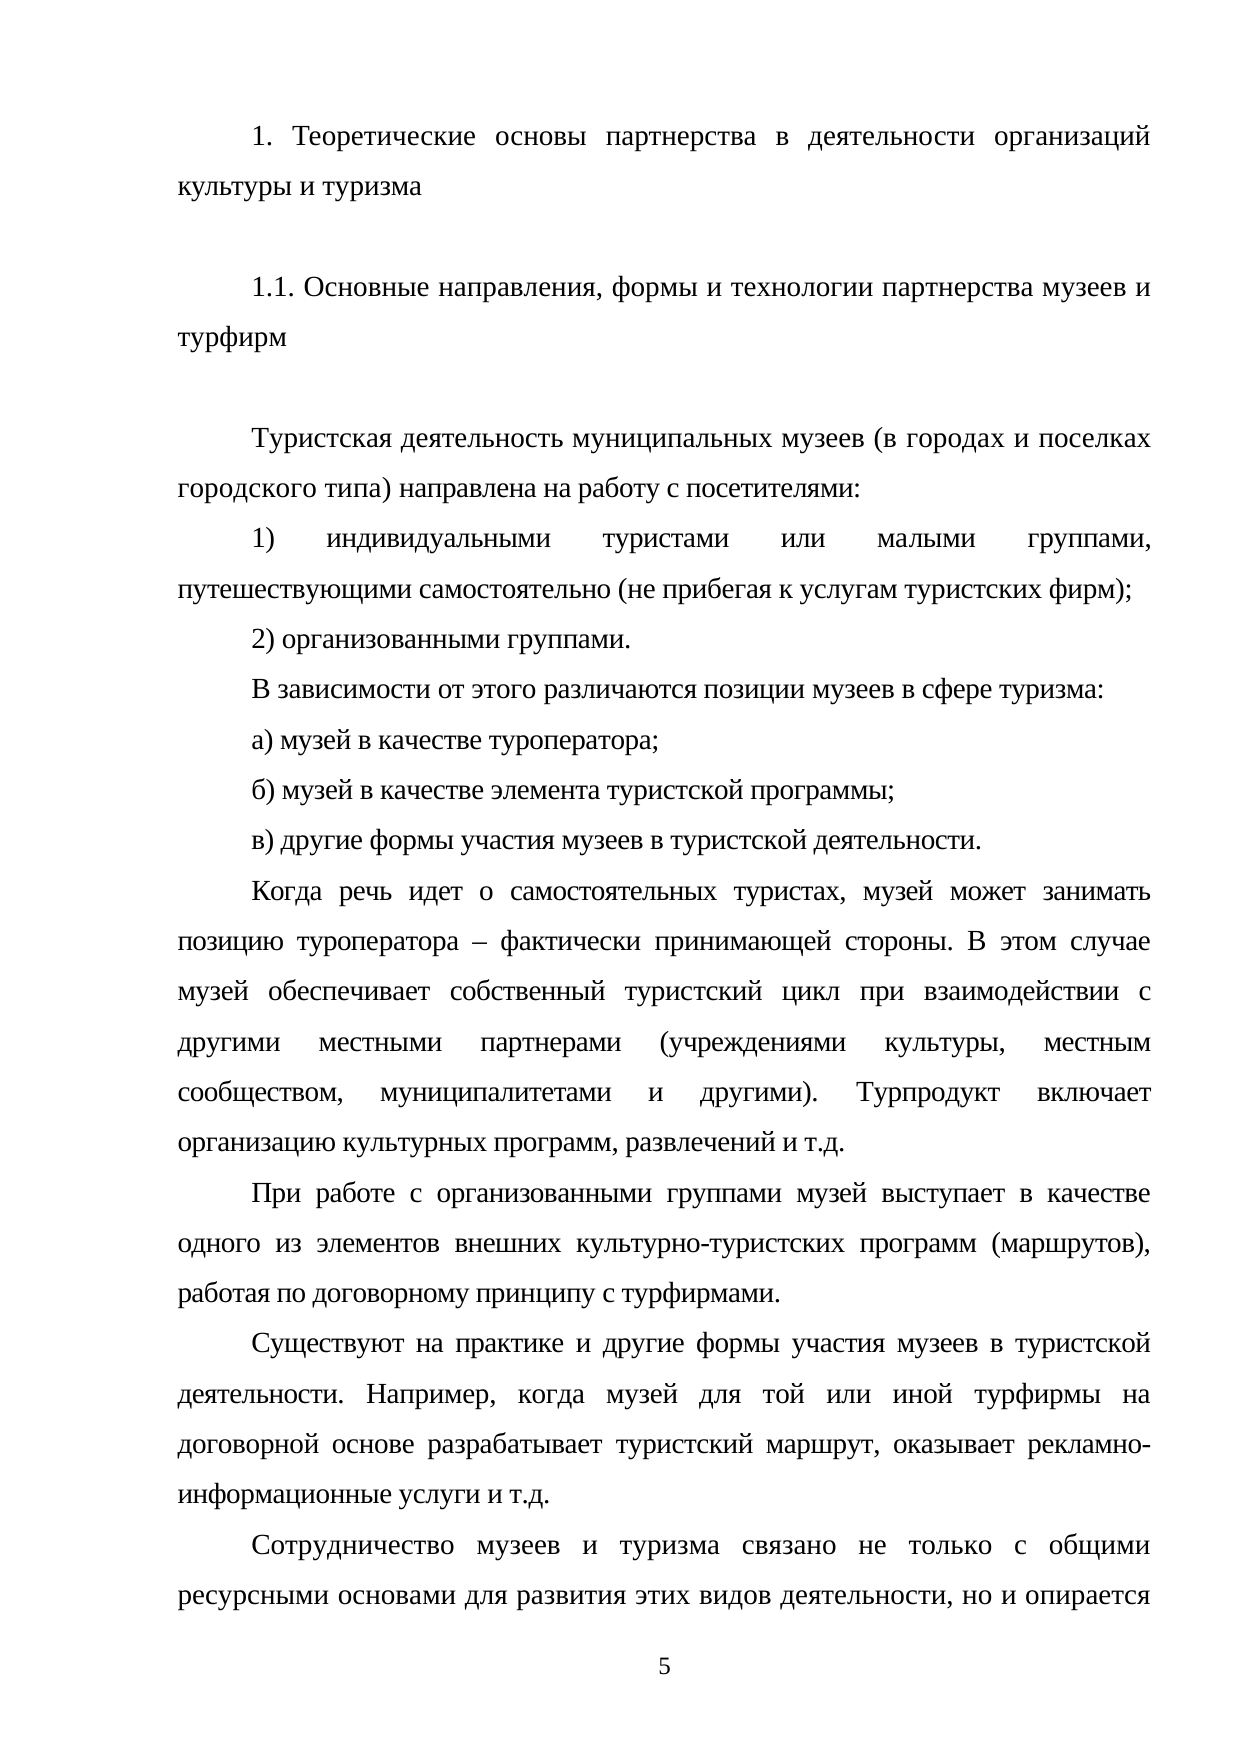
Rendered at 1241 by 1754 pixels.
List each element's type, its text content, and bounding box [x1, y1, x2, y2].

text При работе с организованными группами музей выступает в качестве одного из элементов внешних культурно-туристских программ (маршрутов), работая по договорному принципу с турфирмами. [177, 1175, 1152, 1309]
text Когда речь идет о самостоятельных туристах, музей может занимать позицию туроператора – фактически принимающей стороны. В этом случае музей обеспечивает собственный туристский цикл при взаимодействии с другими местными партнерами (учреждениями культуры, местным сообществом, муниципалитетами и другими). Турпродукт включает организацию культурных программ, развлечений и т.д. [177, 873, 1152, 1158]
subtitle 1.1. Основные направления, формы и технологии партнерства музеев и турфирм [177, 269, 1152, 353]
text а) музей в качестве туроператора; [177, 722, 1152, 755]
text 2) организованными группами. [177, 621, 1152, 655]
text В зависимости от этого различаются позиции музеев в сфере туризма: [177, 672, 1152, 705]
subtitle 1. Теоретические основы партнерства в деятельности организаций культуры и туризма [177, 118, 1152, 202]
text б) музей в качестве элемента туристской программы; [177, 772, 1152, 806]
text в) другие формы участия музеев в туристской деятельности. [177, 822, 1152, 856]
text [177, 1527, 1152, 1611]
text Существуют на практике и другие формы участия музеев в туристской деятельности. Например, когда музей для той или иной турфирмы на договорной основе разрабатывает туристский маршрут, оказывает рекламно-информационные услуги и т.д. [177, 1326, 1152, 1510]
text Туристская деятельность муниципальных музеев (в городах и поселках городского типа) направлена на работу с посетителями: [177, 420, 1152, 504]
text 1) индивидуальными туристами или малыми группами, путешествующими самостоятельно (не прибегая к услугам туристских фирм); [177, 521, 1152, 604]
